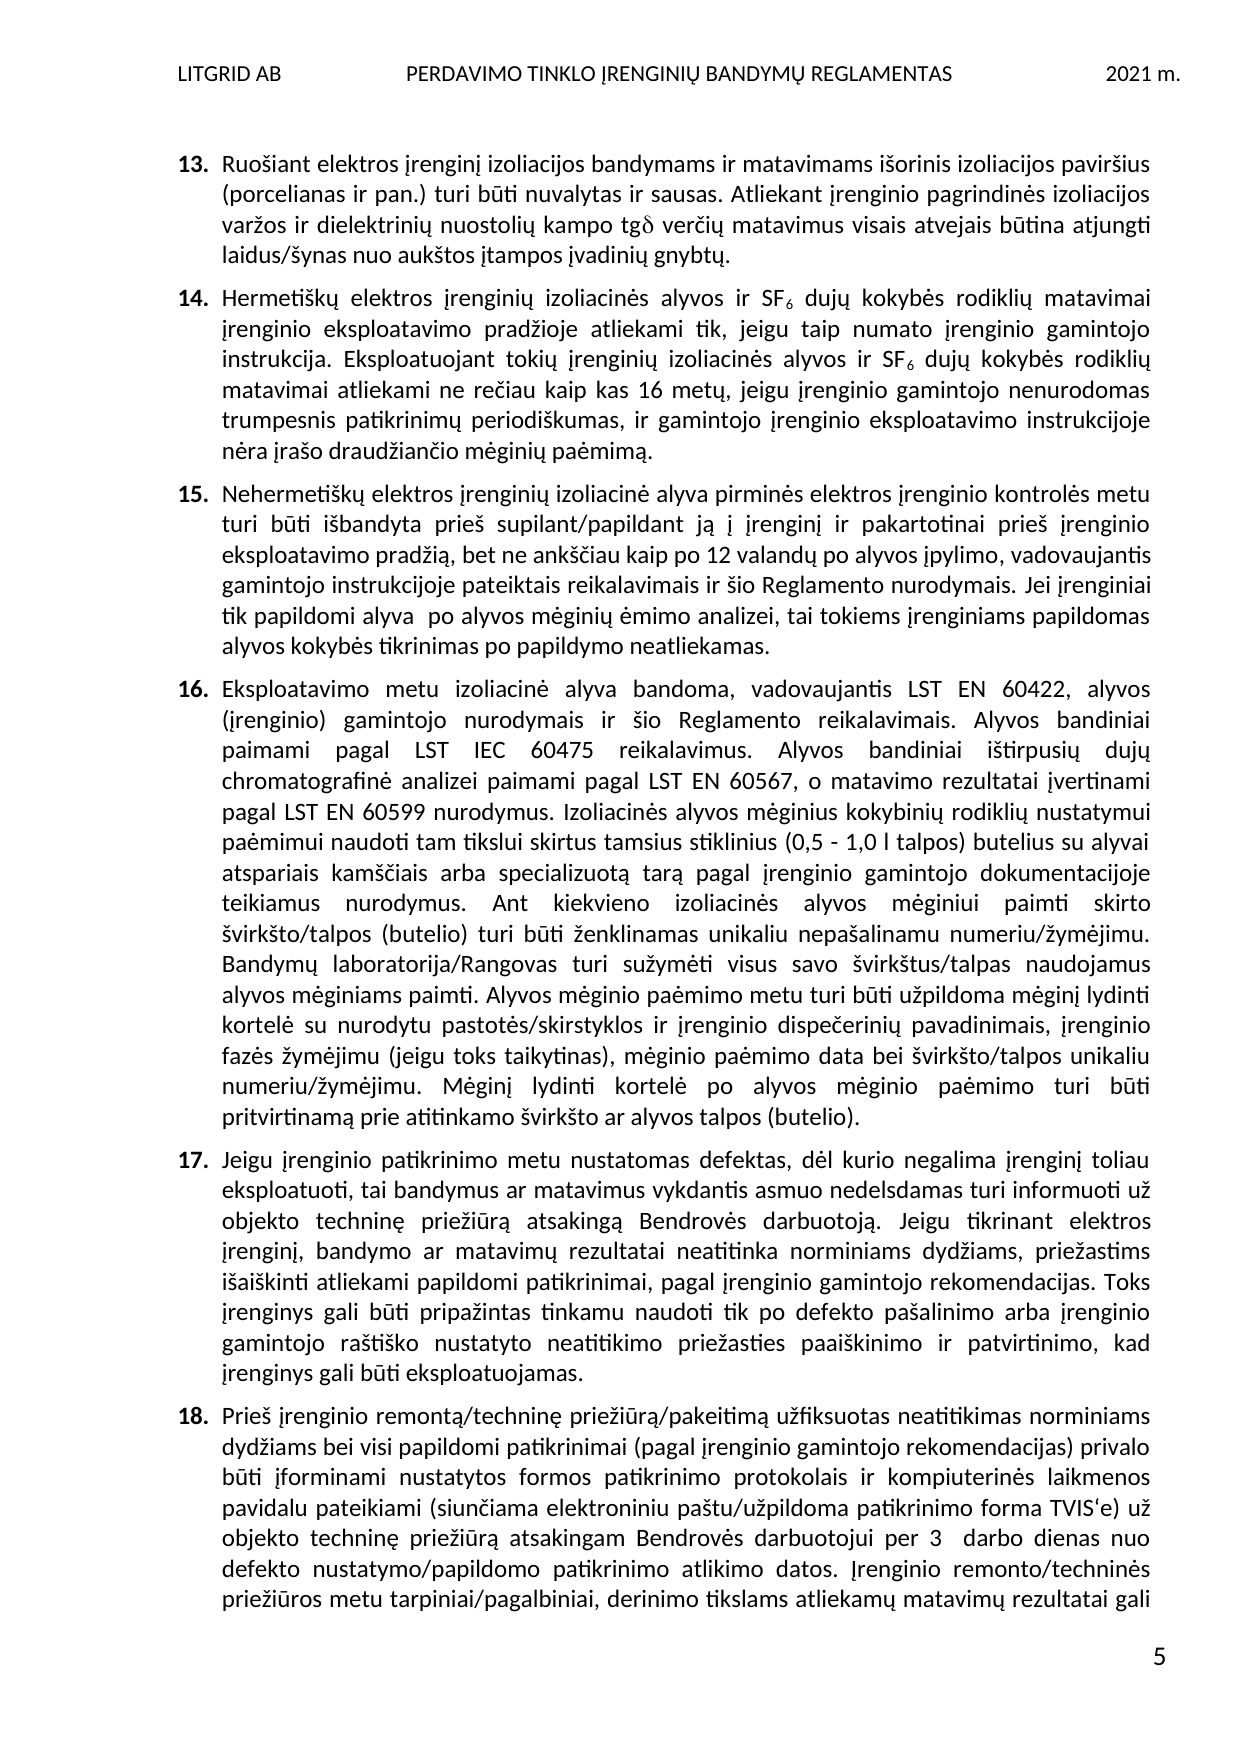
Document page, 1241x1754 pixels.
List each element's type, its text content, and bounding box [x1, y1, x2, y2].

text Hermetiškų elektros įrenginių izoliacinės alyvos ir SF6 dujų kokybės rodiklių matavimai įrenginio eksploatavimo pradžioje atliekami tik, jeigu taip numato įrenginio gamintojo instrukcija. Eksploatuojant tokių įrenginių izoliacinės alyvos ir SF6 dujų kokybės rodiklių matavimai atliekami ne rečiau kaip kas 16 metų, jeigu įrenginio gamintojo nenurodomas trumpesnis patikrinimų periodiškumas, ir gamintojo įrenginio eksploatavimo instrukcijoje nėra įrašo draudžiančio mėginių paėmimą. [177, 282, 1152, 465]
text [177, 1401, 1152, 1614]
text Eksploatavimo metu izoliacinė alyva bandoma, vadovaujantis LST EN 60422, alyvos (įrenginio) gamintojo nurodymais ir šio Reglamento reikalavimais. Alyvos bandiniai paimami pagal LST IEC 60475 reikalavimus. Alyvos bandiniai ištirpusių dujų chromatografinė analizei paimami pagal LST EN 60567, o matavimo rezultatai įvertinami pagal LST EN 60599 nurodymus. Izoliacinės alyvos mėginius kokybinių rodiklių nustatymui paėmimui naudoti tam tikslui skirtus tamsius stiklinius (0,5 - 1,0 l talpos) butelius su alyvai atspariais kamščiais arba specializuotą tarą pagal įrenginio gamintojo dokumentacijoje teikiamus nurodymus. Ant kiekvieno izoliacinės alyvos mėginiui paimti skirto švirkšto/talpos (butelio) turi būti ženklinamas unikaliu nepašalinamu numeriu/žymėjimu. Bandymų laboratorija/Rangovas turi sužymėti visus savo švirkštus/talpas naudojamus alyvos mėginiams paimti. Alyvos mėginio paėmimo metu turi būti užpildoma mėginį lydinti kortelė su nurodytu pastotės/skirstyklos ir įrenginio dispečerinių pavadinimais, įrenginio fazės žymėjimu (jeigu toks taikytinas), mėginio paėmimo data bei švirkšto/talpos unikaliu numeriu/žymėjimu. Mėginį lydinti kortelė po alyvos mėginio paėmimo turi būti pritvirtinamą prie atitinkamo švirkšto ar alyvos talpos (butelio). [177, 673, 1152, 1131]
text Ruošiant elektros įrenginį izoliacijos bandymams ir matavimams išorinis izoliacijos paviršius (porcelianas ir pan.) turi būti nuvalytas ir sausas. Atliekant įrenginio pagrindinės izoliacijos varžos ir dielektrinių nuostolių kampo tg verčių matavimus visais atvejais būtina atjungti laidus/šynas nuo aukštos įtampos įvadinių gnybtų. [177, 148, 1152, 270]
text Nehermetiškų elektros įrenginių izoliacinė alyva pirminės elektros įrenginio kontrolės metu turi būti išbandyta prieš supilant/papildant ją į įrenginį ir pakartotinai prieš įrenginio eksploatavimo pradžią, bet ne ankščiau kaip po 12 valandų po alyvos įpylimo, vadovaujantis gamintojo instrukcijoje pateiktais reikalavimais ir šio Reglamento nurodymais. Jei įrenginiai tik papildomi alyva po alyvos mėginių ėmimo analizei, tai tokiems įrenginiams papildomas alyvos kokybės tikrinimas po papildymo neatliekamas. [177, 478, 1152, 661]
text Jeigu įrenginio patikrinimo metu nustatomas defektas, dėl kurio negalima įrenginį toliau eksploatuoti, tai bandymus ar matavimus vykdantis asmuo nedelsdamas turi informuoti už objekto techninę priežiūrą atsakingą Bendrovės darbuotoją. Jeigu tikrinant elektros įrenginį, bandymo ar matavimų rezultatai neatitinka norminiams dydžiams, priežastims išaiškinti atliekami papildomi patikrinimai, pagal įrenginio gamintojo rekomendacijas. Toks įrenginys gali būti pripažintas tinkamu naudoti tik po defekto pašalinimo arba įrenginio gamintojo raštiško nustatyto neatitikimo priežasties paaiškinimo ir patvirtinimo, kad įrenginys gali būti eksploatuojamas. [177, 1144, 1152, 1388]
